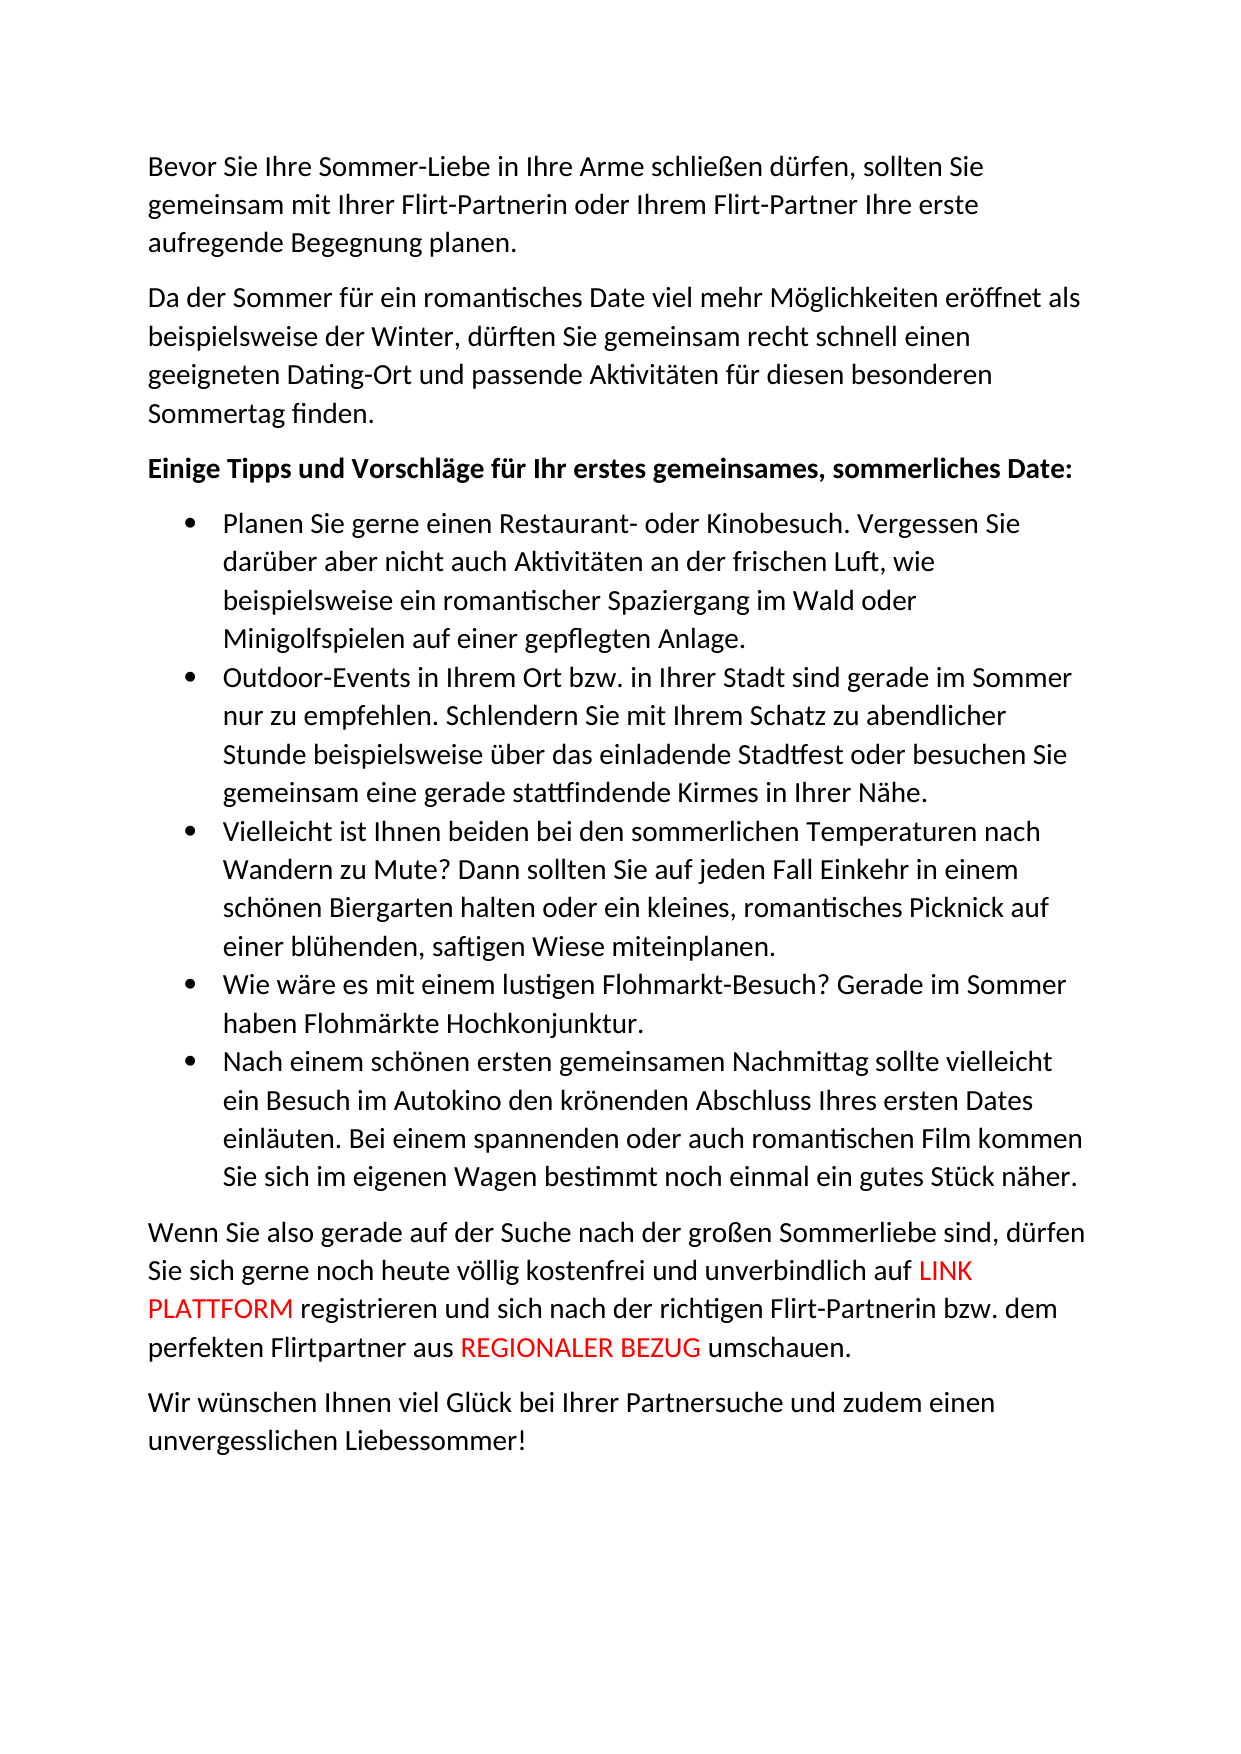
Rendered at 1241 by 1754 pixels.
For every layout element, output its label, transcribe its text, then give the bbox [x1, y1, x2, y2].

text Wir wünschen Ihnen viel Glück bei Ihrer Partnersuche und zudem einen unvergesslichen Liebessommer! [148, 1384, 1093, 1458]
list Wie wäre es mit einem lustigen Flohmarkt-Besuch? Gerade im Sommer haben Flohmärkte Hochkonjunktur. [185, 966, 1093, 1040]
text Wenn Sie also gerade auf der Suche nach der großen Sommerliebe sind, dürfen Sie sich gerne noch heute völlig kostenfrei und unverbindlich auf LINK PLATTFORM registrieren und sich nach der richtigen Flirt-Partnerin bzw. dem perfekten Flirtpartner aus REGIONALER BEZUG umschauen. [148, 1214, 1093, 1364]
text Bevor Sie Ihre Sommer-Liebe in Ihre Arme schließen dürfen, sollten Sie gemeinsam mit Ihrer Flirt-Partnerin oder Ihrem Flirt-Partner Ihre erste aufregende Begegnung planen. [148, 148, 1093, 260]
list Outdoor-Events in Ihrem Ort bzw. in Ihrer Stadt sind gerade im Sommer nur zu empfehlen. Schlendern Sie mit Ihrem Schatz zu abendlicher Stunde beispielsweise über das einladende Stadtfest oder besuchen Sie gemeinsam eine gerade stattfindende Kirmes in Ihrer Nähe. [185, 659, 1093, 810]
list Vielleicht ist Ihnen beiden bei den sommerlichen Temperaturen nach Wandern zu Mute? Dann sollten Sie auf jeden Fall Einkehr in einem schönen Biergarten halten oder ein kleines, romantisches Picknick auf einer blühenden, saftigen Wiese miteinplanen. [185, 813, 1093, 963]
text Da der Sommer für ein romantisches Date viel mehr Möglichkeiten eröffnet als beispielsweise der Winter, dürften Sie gemeinsam recht schnell einen geeigneten Dating-Ort und passende Aktivitäten für diesen besonderen Sommertag finden. [148, 279, 1093, 431]
text Einige Tipps und Vorschläge für Ihr erstes gemeinsames, sommerliches Date: [148, 450, 1093, 486]
list Nach einem schönen ersten gemeinsamen Nachmittag sollte vielleicht ein Besuch im Autokino den krönenden Abschluss Ihres ersten Dates einläuten. Bei einem spannenden oder auch romantischen Film kommen Sie sich im eigenen Wagen bestimmt noch einmal ein gutes Stück näher. [185, 1043, 1093, 1194]
list Planen Sie gerne einen Restaurant- oder Kinobesuch. Vergessen Sie darüber aber nicht auch Aktivitäten an der frischen Luft, wie beispielsweise ein romantischer Spaziergang im Wald oder Minigolfspielen auf einer gepflegten Anlage. [185, 505, 1093, 656]
